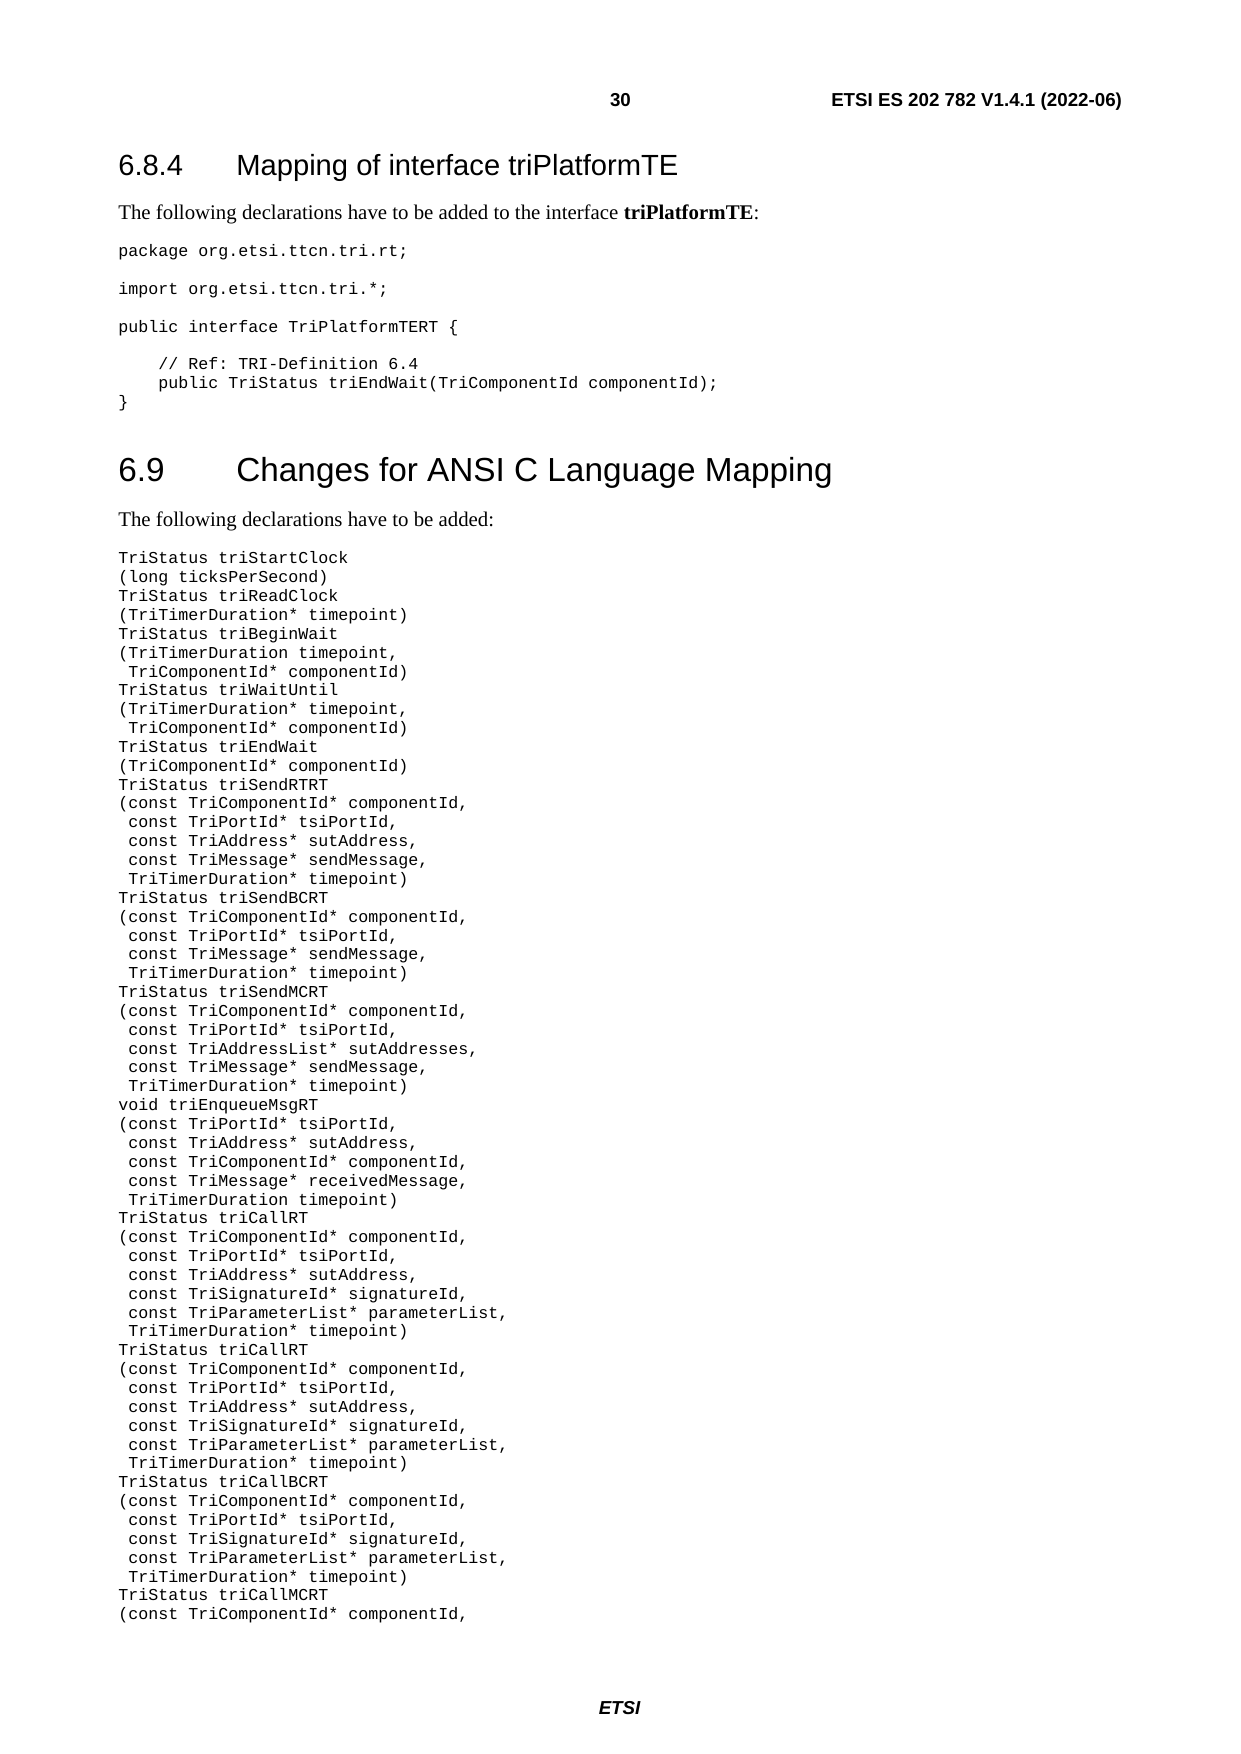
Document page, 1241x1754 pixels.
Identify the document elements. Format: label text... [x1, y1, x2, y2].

text (long ticksPerSecond) [118, 569, 1122, 588]
text package org.etsi.ttcn.tri.rt; [118, 243, 1122, 262]
text public interface TriPlatformTERT { [118, 318, 1122, 337]
text public TriStatus triEndWait(TriComponentId componentId); [118, 375, 1122, 393]
text const TriMessage* receivedMessage, TriTimerDuration timepoint) [118, 1172, 1122, 1210]
text (const TriComponentId* componentId, [118, 1229, 1122, 1248]
text const TriAddress* sutAddress, [118, 1398, 1122, 1417]
text The following declarations have to be added: [118, 507, 1122, 531]
text (const TriComponentId* componentId, [118, 1361, 1122, 1379]
text import org.etsi.ttcn.tri.*; [118, 280, 1122, 299]
text TriStatus triStartClock [118, 550, 1122, 569]
text TriStatus triBeginWait [118, 625, 1122, 644]
text // Ref: TRI-Definition 6.4 [118, 356, 1122, 375]
text TriComponentId* componentId) [118, 720, 1122, 738]
text (TriTimerDuration timepoint, [118, 644, 1122, 663]
text const TriPortId* tsiPortId, [118, 1512, 1122, 1530]
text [118, 1549, 1122, 1587]
text (const TriComponentId* componentId, [118, 795, 1122, 814]
text } [118, 393, 1122, 412]
text (const TriComponentId* componentId, [118, 908, 1122, 927]
text const TriPortId* tsiPortId, [118, 814, 1122, 833]
text (const TriComponentId* componentId, [118, 1606, 1122, 1625]
text (const TriComponentId* componentId, [118, 1002, 1122, 1021]
text (TriComponentId* componentId) [118, 757, 1122, 776]
text const TriPortId* tsiPortId, [118, 927, 1122, 946]
text const TriSignatureId* signatureId, [118, 1417, 1122, 1436]
text TriStatus triEndWait [118, 738, 1122, 757]
text const TriParameterList* parameterList, TriTimerDuration* timepoint) [118, 1304, 1122, 1342]
text TriStatus triReadClock [118, 588, 1122, 607]
text const TriMessage* sendMessage, [118, 852, 1122, 871]
text const TriAddress* sutAddress, [118, 1266, 1122, 1285]
text void triEnqueueMsgRT [118, 1097, 1122, 1116]
text const TriPortId* tsiPortId, [118, 1379, 1122, 1398]
text const TriAddressList* sutAddresses, [118, 1040, 1122, 1059]
text (TriTimerDuration* timepoint) [118, 607, 1122, 625]
text const TriComponentId* componentId, [118, 1153, 1122, 1172]
text const TriAddress* sutAddress, [118, 833, 1122, 852]
text TriStatus triCallRT [118, 1210, 1122, 1229]
text TriStatus triCallBCRT [118, 1474, 1122, 1493]
text const TriAddress* sutAddress, [118, 1134, 1122, 1153]
text TriStatus triSendMCRT [118, 984, 1122, 1002]
text TriStatus triWaitUntil [118, 682, 1122, 701]
text TriStatus triSendRTRT [118, 776, 1122, 795]
text TriComponentId* componentId) [118, 663, 1122, 682]
text TriStatus triSendBCRT [118, 889, 1122, 908]
text const TriMessage* sendMessage, TriTimerDuration* timepoint) [118, 1059, 1122, 1097]
text (const TriPortId* tsiPortId, [118, 1116, 1122, 1134]
text TriStatus triCallRT [118, 1342, 1122, 1361]
text The following declarations have to be added to the interface triPlatformTE: [118, 200, 1122, 224]
text TriTimerDuration* timepoint) [118, 871, 1122, 889]
text (const TriComponentId* componentId, [118, 1493, 1122, 1512]
text const TriPortId* tsiPortId, [118, 1248, 1122, 1266]
text TriStatus triCallMCRT [118, 1587, 1122, 1606]
subtitle 6.8.4 Mapping of interface triPlatformTE [118, 148, 1122, 181]
text const TriMessage* sendMessage, TriTimerDuration* timepoint) [118, 946, 1122, 984]
text const TriSignatureId* signatureId, [118, 1285, 1122, 1304]
subtitle 6.9 Changes for ANSI C Language Mapping [118, 450, 1122, 488]
text (TriTimerDuration* timepoint, [118, 701, 1122, 720]
text const TriParameterList* parameterList, TriTimerDuration* timepoint) [118, 1436, 1122, 1474]
text const TriPortId* tsiPortId, [118, 1021, 1122, 1040]
text const TriSignatureId* signatureId, [118, 1530, 1122, 1549]
